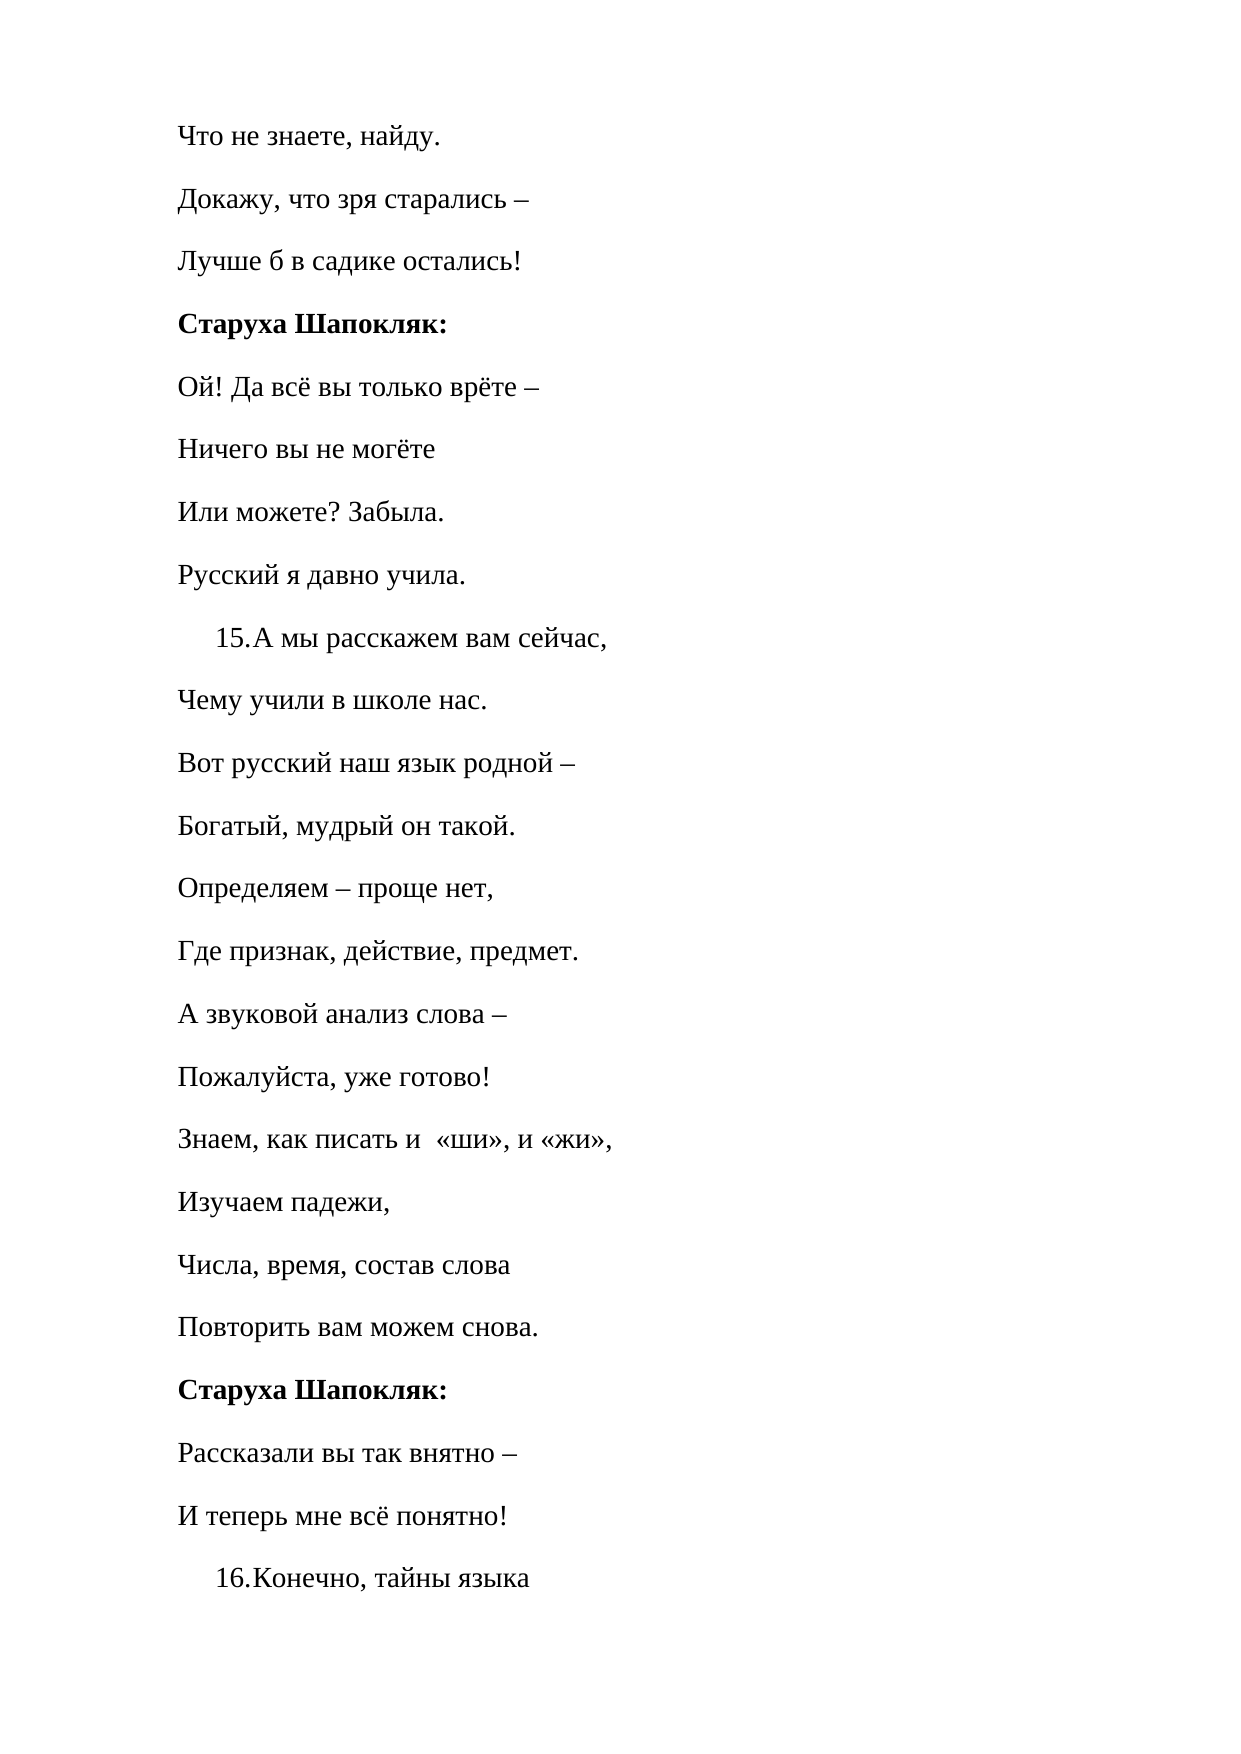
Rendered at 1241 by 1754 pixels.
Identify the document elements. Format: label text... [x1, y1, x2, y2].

text Где признак, действие, предмет. [177, 933, 1152, 967]
text Докажу, что зря старались – [177, 181, 1152, 214]
list А мы расскажем вам сейчас, [215, 620, 1152, 653]
text Вот русский наш язык родной – [177, 745, 1152, 779]
text А звуковой анализ слова – [177, 996, 1152, 1029]
text Определяем – проще нет, [177, 871, 1152, 904]
text Старуха Шапокляк: [177, 306, 1152, 340]
list Конечно, тайны языка [215, 1560, 1152, 1594]
text Лучше б в садике остались! [177, 243, 1152, 277]
text Изучаем падежи, [177, 1184, 1152, 1218]
text Русский я давно учила. [177, 557, 1152, 591]
text Чему учили в школе нас. [177, 682, 1152, 716]
text Или можете? Забыла. [177, 494, 1152, 528]
text Рассказали вы так внятно – [177, 1435, 1152, 1468]
text Ой! Да всё вы только врёте – [177, 369, 1152, 402]
text Богатый, мудрый он такой. [177, 808, 1152, 841]
text Пожалуйста, уже готово! [177, 1059, 1152, 1092]
text Ничего вы не могёте [177, 432, 1152, 465]
text Старуха Шапокляк: [177, 1372, 1152, 1406]
text Что не знаете, найду. [177, 118, 1152, 152]
text Знаем, как писать и «ши», и «жи», [177, 1121, 1152, 1155]
text И теперь мне всё понятно! [177, 1498, 1152, 1531]
text Числа, время, состав слова [177, 1247, 1152, 1280]
text Повторить вам можем снова. [177, 1309, 1152, 1343]
